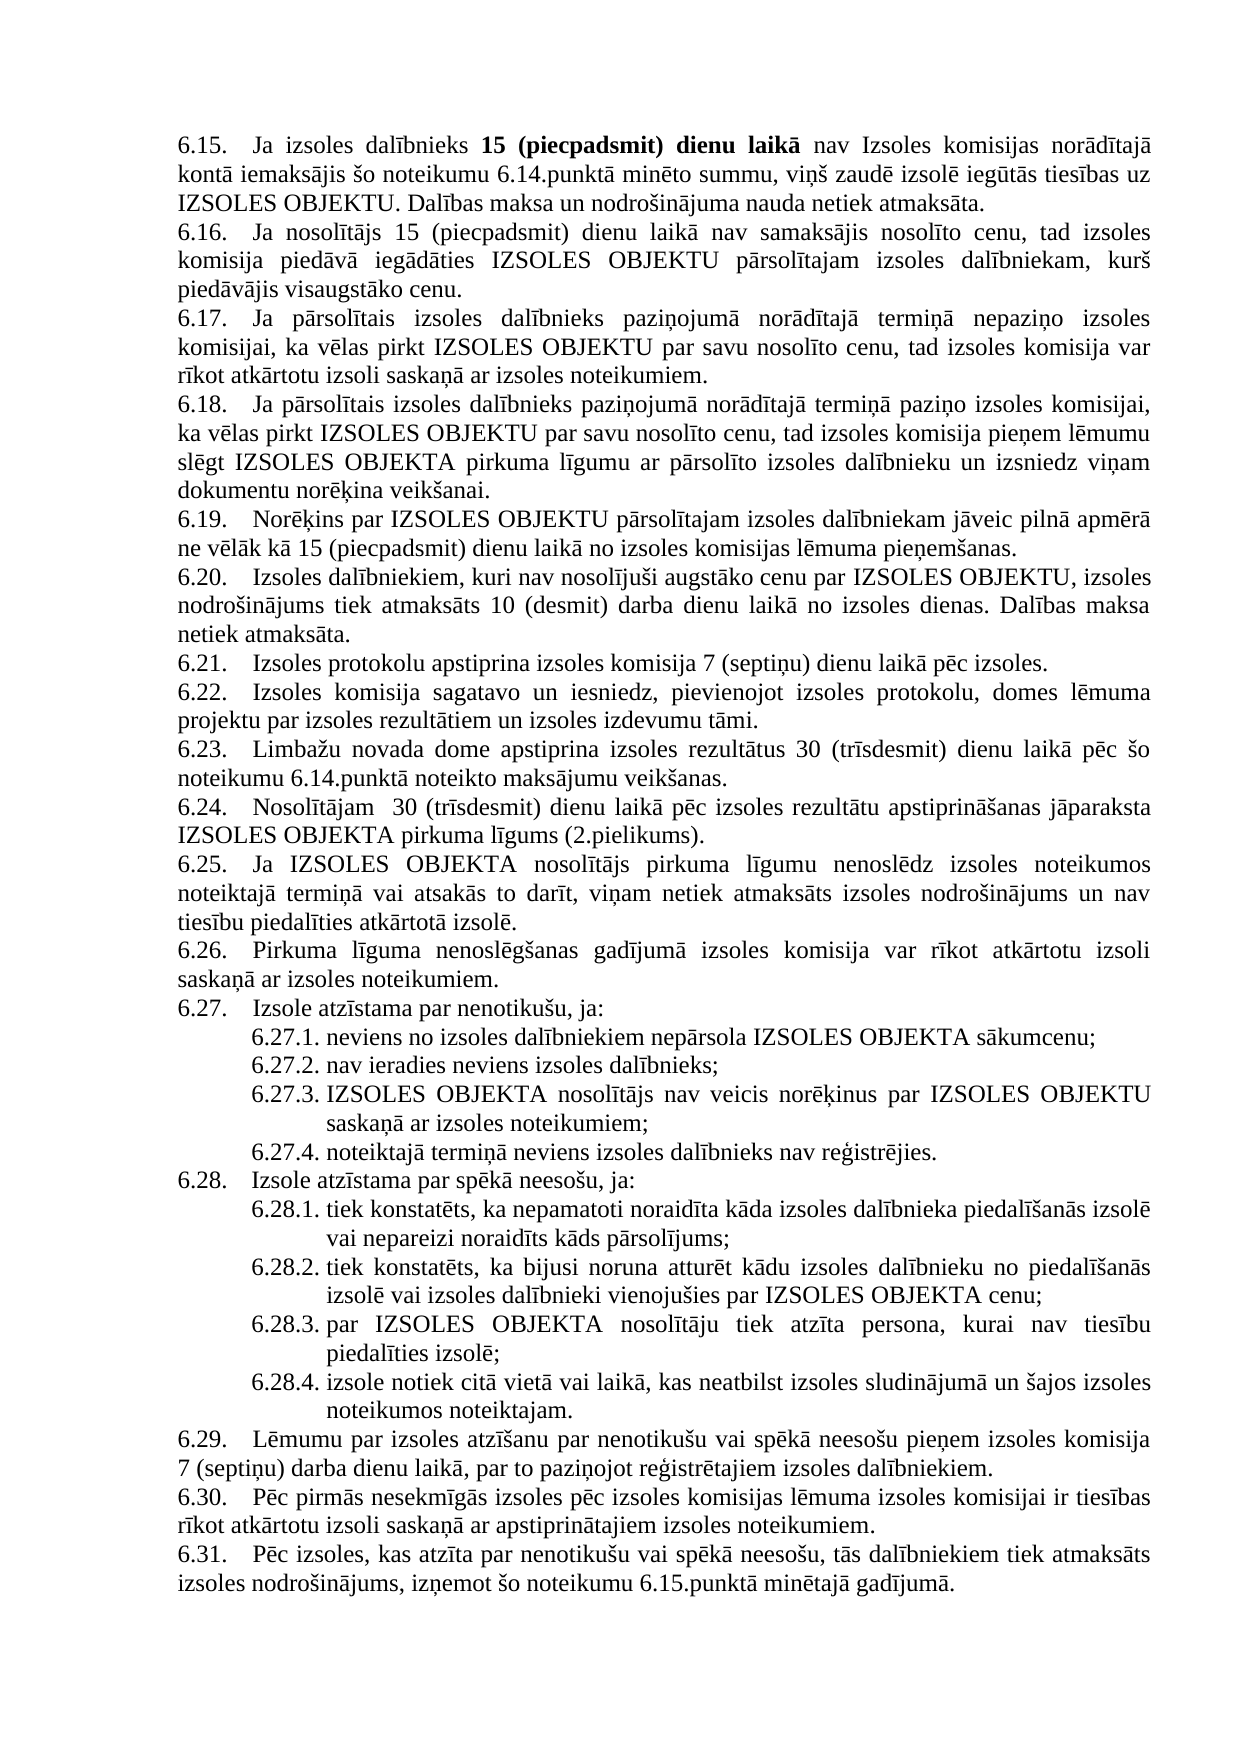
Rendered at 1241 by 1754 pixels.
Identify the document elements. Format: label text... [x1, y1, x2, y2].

list par IZSOLES OBJEKTA nosolītāju tiek atzīta persona, kurai nav tiesību piedalīties izsolē; [251, 1309, 1152, 1367]
list Limbažu novada dome apstiprina izsoles rezultātus 30 (trīsdesmit) dienu laikā pēc šo noteikumu 6.14.punktā noteikto maksājumu veikšanas. [177, 734, 1152, 792]
list Pēc izsoles, kas atzīta par nenotikušu vai spēkā neesošu, tās dalībniekiem tiek atmaksāts izsoles nodrošinājums, izņemot šo noteikumu 6.15.punktā minētajā gadījumā. [177, 1539, 1152, 1597]
list Norēķins par IZSOLES objektu pārsolītajam izsoles dalībniekam jāveic pilnā apmērā ne vēlāk kā 15 (piecpadsmit) dienu laikā no izsoles komisijas lēmuma pieņemšanas. [177, 504, 1152, 562]
list Ja pārsolītais izsoles dalībnieks paziņojumā norādītajā termiņā nepaziņo izsoles komisijai, ka vēlas pirkt IZSOLES objektu par savu nosolīto cenu, tad izsoles komisija var rīkot atkārtotu izsoli saskaņā ar izsoles noteikumiem. [177, 303, 1152, 389]
list Ja izsoles dalībnieks 15 (piecpadsmit) dienu laikā nav Izsoles komisijas norādītajā kontā iemaksājis šo noteikumu 6.14.punktā minēto summu, viņš zaudē izsolē iegūtās tiesības uz IZSOLES objektu. Dalības maksa un nodrošinājuma nauda netiek atmaksāta. [177, 131, 1152, 217]
list Lēmumu par izsoles atzīšanu par nenotikušu vai spēkā neesošu pieņem izsoles komisija 7 (septiņu) darba dienu laikā, par to paziņojot reģistrētajiem izsoles dalībniekiem. [177, 1424, 1152, 1482]
list Izsoles protokolu apstiprina izsoles komisija 7 (septiņu) dienu laikā pēc izsoles. [177, 648, 1152, 677]
list izsole notiek citā vietā vai laikā, kas neatbilst izsoles sludinājumā un šajos izsoles noteikumos noteiktajam. [251, 1367, 1152, 1424]
list nav ieradies neviens izsoles dalībnieks; [251, 1051, 1152, 1079]
list Izsoles dalībniekiem, kuri nav nosolījuši augstāko cenu par izsoles objektu, izsoles nodrošinājums tiek atmaksāts 10 (desmit) darba dienu laikā no izsoles dienas. Dalības maksa netiek atmaksāta. [177, 562, 1152, 648]
list Nosolītājam 30 (trīsdesmit) dienu laikā pēc izsoles rezultātu apstiprināšanas jāparaksta izsolES objekta pirkuma līgums (2.pielikums). [177, 792, 1152, 849]
list Pirkuma līguma nenoslēgšanas gadījumā izsoles komisija var rīkot atkārtotu izsoli saskaņā ar izsoles noteikumiem. [177, 936, 1152, 993]
list noteiktajā termiņā neviens izsoles dalībnieks nav reģistrējies. [251, 1137, 1152, 1166]
list tiek konstatēts, ka bijusi noruna atturēt kādu izsoles dalībnieku no piedalīšanās izsolē vai izsoles dalībnieki vienojušies par IZSOLES OBJEKTA cenu; [251, 1252, 1152, 1309]
list Ja nosolītājs 15 (piecpadsmit) dienu laikā nav samaksājis nosolīto cenu, tad izsoles komisija piedāvā iegādāties IZSOLES OBJEKTU pārsolītajam izsoles dalībniekam, kurš piedāvājis visaugstāko cenu. [177, 217, 1152, 303]
list Izsole atzīstama par nenotikušu, ja: [177, 993, 1152, 1022]
list Izsoles komisija sagatavo un iesniedz, pievienojot izsoles protokolu, domes lēmuma projektu par izsoles rezultātiem un izsoles izdevumu tāmi. [177, 677, 1152, 734]
list Pēc pirmās nesekmīgās izsoles pēc izsoles komisijas lēmuma izsoles komisijai ir tiesības rīkot atkārtotu izsoli saskaņā ar apstiprinātajiem izsoles noteikumiem. [177, 1482, 1152, 1539]
list IZSOLES OBJEKTA nosolītājs nav veicis norēķinus par IZSOLES OBJEKTU saskaņā ar izsoles noteikumiem; [251, 1079, 1152, 1137]
list Izsole atzīstama par spēkā neesošu, ja: [177, 1166, 1152, 1194]
list tiek konstatēts, ka nepamatoti noraidīta kāda izsoles dalībnieka piedalīšanās izsolē vai nepareizi noraidīts kāds pārsolījums; [251, 1194, 1152, 1252]
list neviens no izsoles dalībniekiem nepārsola IZSOLES OBJEKTA sākumcenu; [251, 1022, 1152, 1051]
list Ja izsolES objekta nosolītājs pirkuma līgumu nenoslēdz izsoles noteikumos noteiktajā termiņā vai atsakās to darīt, viņam netiek atmaksāts izsoles nodrošinājums un nav tiesību piedalīties atkārtotā izsolē. [177, 849, 1152, 936]
list Ja pārsolītais izsoles dalībnieks paziņojumā norādītajā termiņā paziņo izsoles komisijai, ka vēlas pirkt IZSOLES objektu par savu nosolīto cenu, tad izsoles komisija pieņem lēmumu slēgt IZSOLES objektA pirkuma līgumu ar pārsolīto izsoles dalībnieku un izsniedz viņam dokumentu norēķina veikšanai. [177, 389, 1152, 504]
